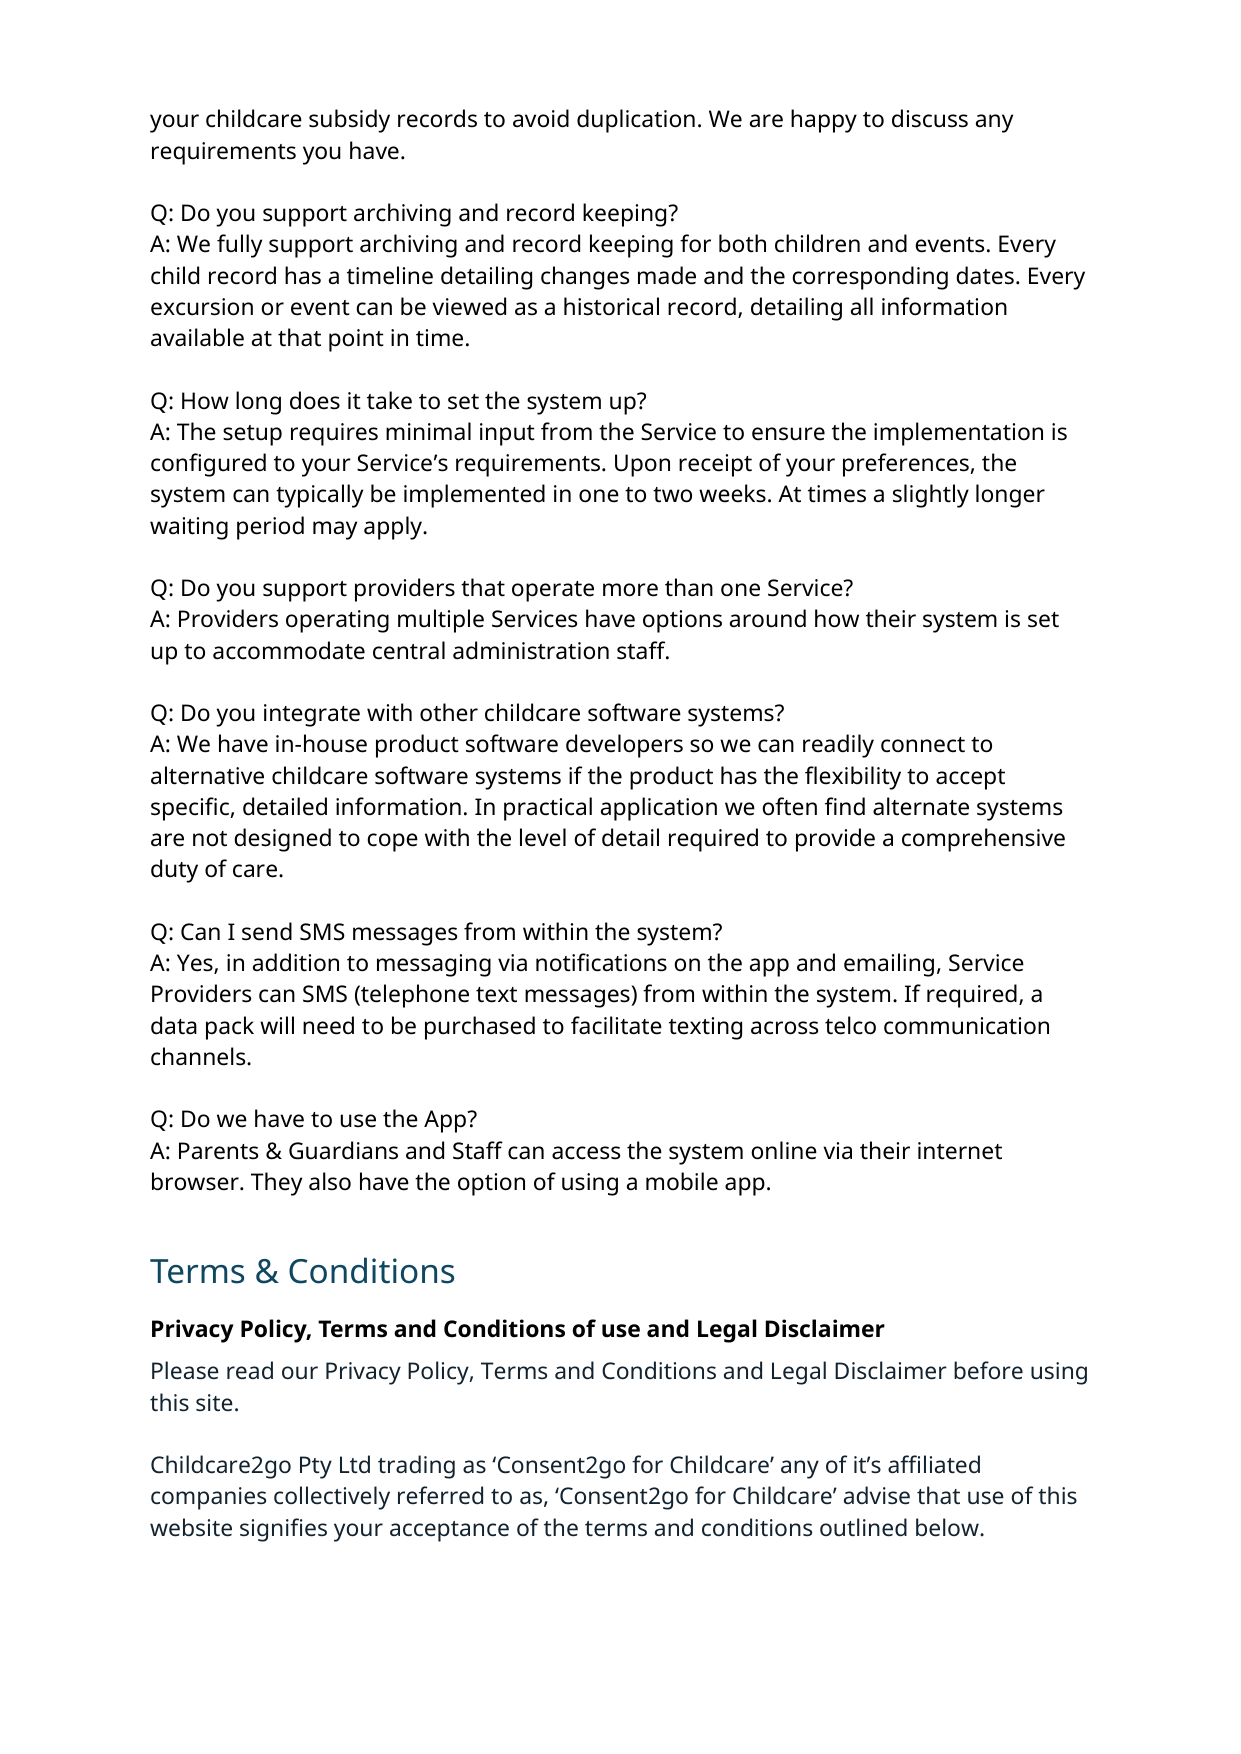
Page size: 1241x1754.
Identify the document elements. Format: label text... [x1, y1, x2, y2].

text Q: Do you support archiving and record keeping? [150, 197, 1090, 228]
text Q: Do you integrate with other childcare software systems? [150, 697, 1090, 728]
text A: Yes, in addition to messaging via notifications on the app and emailing, Service Providers can SMS (telephone text messages) from within the system. If required, a data pack will need to be purchased to facilitate texting across telco communication channels. [150, 947, 1090, 1072]
text Q: Can I send SMS messages from within the system? [150, 916, 1090, 947]
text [150, 103, 1090, 166]
text A: Providers operating multiple Services have options around how their system is set up to accommodate central administration staff. [150, 603, 1090, 666]
text Q: Do we have to use the App? [150, 1103, 1090, 1135]
text A: We fully support archiving and record keeping for both children and events. Every child record has a timeline detailing changes made and the corresponding dates. Every excursion or event can be viewed as a historical record, detailing all information available at that point in time. [150, 228, 1090, 353]
subtitle Terms & Conditions [150, 1248, 1090, 1293]
text Q: Do you support providers that operate more than one Service? [150, 572, 1090, 603]
text A: The setup requires minimal input from the Service to ensure the implementation is configured to your Service’s requirements. Upon receipt of your preferences, the system can typically be implemented in one to two weeks. At times a slightly longer waiting period may apply. [150, 416, 1090, 541]
text Please read our Privacy Policy, Terms and Conditions and Legal Disclaimer before using this site. [150, 1355, 1090, 1418]
text Q: How long does it take to set the system up? [150, 385, 1090, 416]
text A: We have in-house product software developers so we can readily connect to alternative childcare software systems if the product has the flexibility to accept specific, detailed information. In practical application we often find alternate systems are not designed to cope with the level of detail required to provide a comprehensive duty of care. [150, 728, 1090, 885]
subtitle Privacy Policy, Terms and Conditions of use and Legal Disclaimer [150, 1313, 1090, 1344]
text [150, 1449, 1090, 1574]
text A: Parents & Guardians and Staff can access the system online via their internet browser. They also have the option of using a mobile app. [150, 1135, 1090, 1197]
